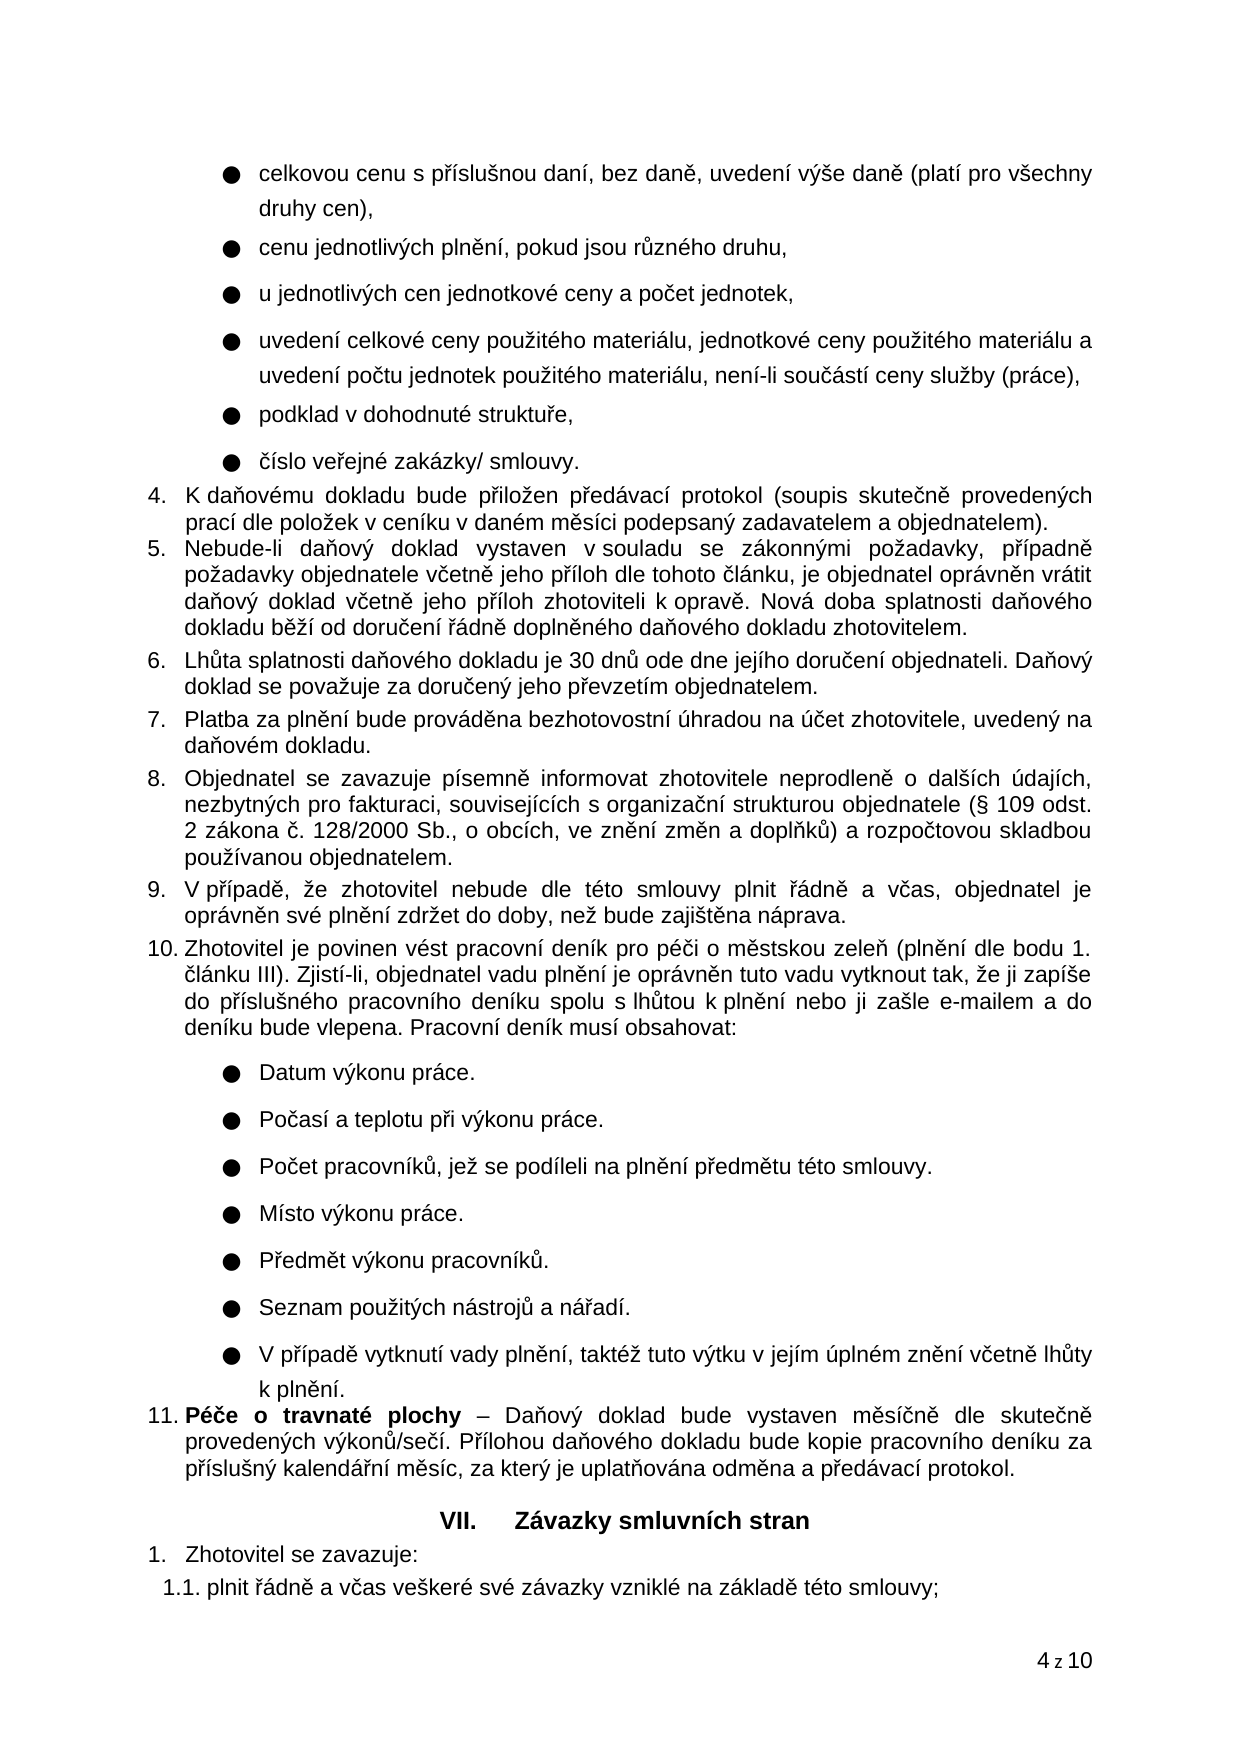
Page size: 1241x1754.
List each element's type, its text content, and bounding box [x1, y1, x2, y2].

list podklad v dohodnuté struktuře, [221, 388, 1093, 435]
list Počasí a teplotu při výkonu práce. [221, 1094, 1093, 1141]
list Místo výkonu práce. [221, 1188, 1093, 1235]
list V případě vytknutí vady plnění, taktéž tuto výtku v jejím úplném znění včetně lhůty k plnění. [221, 1329, 1093, 1402]
subtitle Závazky smluvních stran [157, 1506, 1093, 1535]
list Seznam použitých nástrojů a nářadí. [221, 1282, 1093, 1329]
list Péče o travnaté plochy – Daňový doklad bude vystaven měsíčně dle skutečně provedených výkonů/sečí. Přílohou daňového dokladu bude kopie pracovního deníku za příslušný kalendářní měsíc, za který je uplatňována odměna a předávací protokol. [147, 1402, 1093, 1481]
list plnit řádně a včas veškeré své závazky vzniklé na základě této smlouvy; [162, 1574, 1093, 1600]
list u jednotlivých cen jednotkové ceny a počet jednotek, [221, 268, 1093, 315]
list Zhotovitel je povinen vést pracovní deník pro péči o městskou zeleň (plnění dle bodu 1. článku III). Zjistí-li, objednatel vadu plnění je oprávněn tuto vadu vytknout tak, že ji zapíše do příslušného pracovního deníku spolu s lhůtou k plnění nebo ji zašle e-mailem a do deníku bude vlepena. Pracovní deník musí obsahovat: [147, 935, 1093, 1041]
list Počet pracovníků, jež se podíleli na plnění předmětu této smlouvy. [221, 1141, 1093, 1188]
list Předmět výkonu pracovníků. [221, 1235, 1093, 1282]
list uvedení celkové ceny použitého materiálu, jednotkové ceny použitého materiálu a uvedení počtu jednotek použitého materiálu, není-li součástí ceny služby (práce), [221, 315, 1093, 388]
list cenu jednotlivých plnění, pokud jsou různého druhu, [221, 221, 1093, 268]
list Lhůta splatnosti daňového dokladu je 30 dnů ode dne jejího doručení objednateli. Daňový doklad se považuje za doručený jeho převzetím objednatelem. [147, 647, 1093, 699]
list Nebude-li daňový doklad vystaven v souladu se zákonnými požadavky, případně požadavky objednatele včetně jeho příloh dle tohoto článku, je objednatel oprávněn vrátit daňový doklad včetně jeho příloh zhotoviteli k opravě. Nová doba splatnosti daňového dokladu běží od doručení řádně doplněného daňového dokladu zhotovitelem. [147, 535, 1093, 640]
list V případě, že zhotovitel nebude dle této smlouvy plnit řádně a včas, objednatel je oprávněn své plnění zdržet do doby, než bude zajištěna náprava. [147, 876, 1093, 929]
list K daňovému dokladu bude přiložen předávací protokol (soupis skutečně provedených prací dle položek v ceníku v daném měsíci podepsaný zadavatelem a objednatelem). [148, 482, 1093, 535]
list Datum výkonu práce. [221, 1047, 1093, 1094]
list číslo veřejné zakázky/ smlouvy. [221, 435, 1093, 482]
list Zhotovitel se zavazuje: [148, 1541, 1093, 1567]
list Objednatel se zavazuje písemně informovat zhotovitele neprodleně o dalších údajích, nezbytných pro fakturaci, souvisejících s organizační strukturou objednatele (§ 109 odst. 2 zákona č. 128/2000 Sb., o obcích, ve znění změn a doplňků) a rozpočtovou skladbou používanou objednatelem. [147, 764, 1093, 870]
list celkovou cenu s příslušnou daní, bez daně, uvedení výše daně (platí pro všechny druhy cen), [221, 148, 1093, 221]
list Platba za plnění bude prováděna bezhotovostní úhradou na účet zhotovitele, uvedený na daňovém dokladu. [147, 706, 1093, 758]
